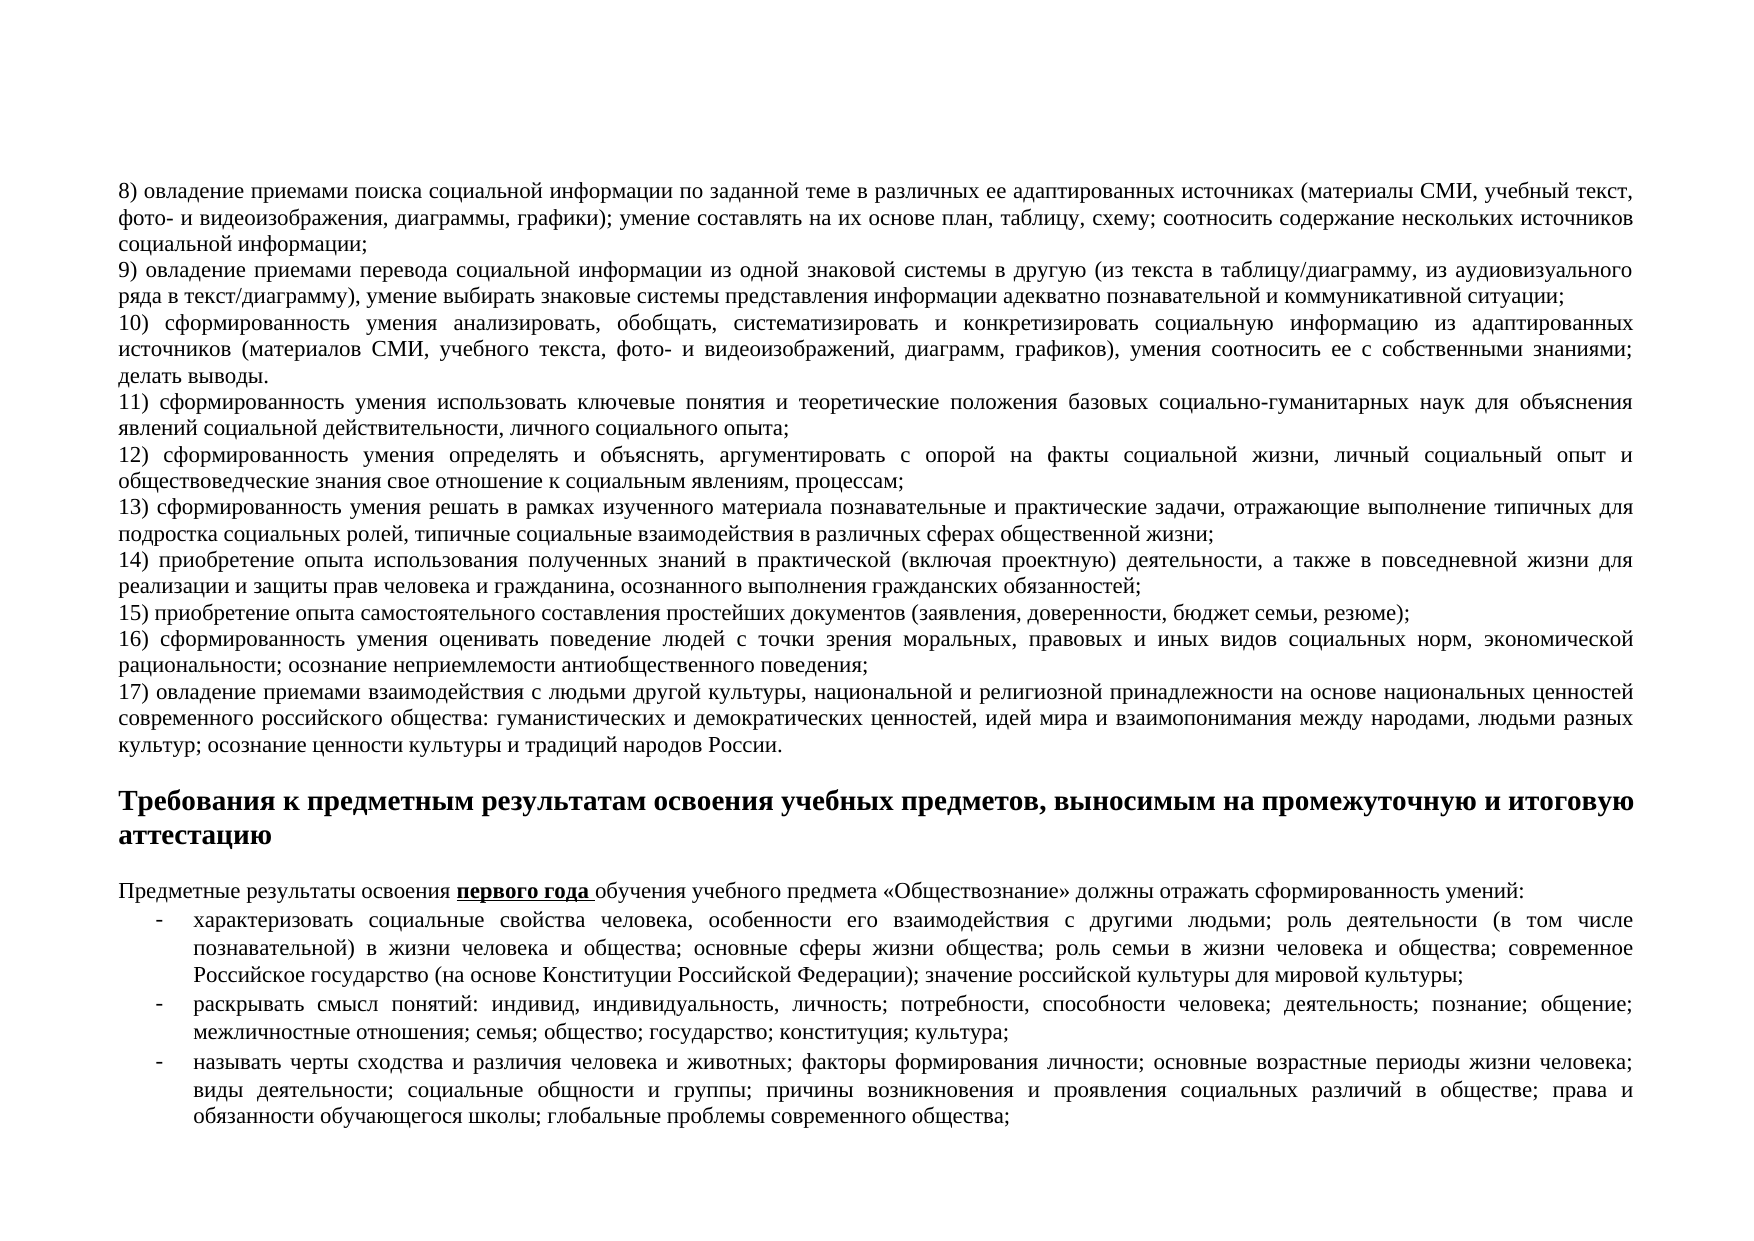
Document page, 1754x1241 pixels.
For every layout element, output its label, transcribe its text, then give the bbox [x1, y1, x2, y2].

text 13) сформированность умения решать в рамках изученного материала познавательные и практические задачи, отражающие выполнение типичных для подростка социальных ролей, типичные социальные взаимодействия в различных сферах общественной жизни; [118, 493, 1636, 546]
text 12) сформированность умения определять и объяснять, аргументировать с опорой на факты социальной жизни, личный социальный опыт и обществоведческие знания свое отношение к социальным явлениям, процессам; [118, 441, 1636, 493]
text 14) приобретение опыта использования полученных знаний в практической (включая проектную) деятельности, а также в повседневной жизни для реализации и защиты прав человека и гражданина, осознанного выполнения гражданских обязанностей; [118, 546, 1636, 599]
list называть черты сходства и различия человека и животных; факторы формирования личности; основные возрастные периоды жизни человека; виды деятельности; социальные общности и группы; причины возникновения и проявления социальных различий в обществе; права и обязанности обучающегося школы; глобальные проблемы современного общества; [156, 1045, 1636, 1129]
text 9) овладение приемами перевода социальной информации из одной знаковой системы в другую (из текста в таблицу/диаграмму, из аудиовизуального ряда в текст/диаграмму), умение выбирать знаковые системы представления информации адекватно познавательной и коммуникативной ситуации; [118, 256, 1636, 309]
text Предметные результаты освоения первого года обучения учебного предмета «Обществознание» должны отражать сформированность умений: [118, 877, 1636, 903]
text Требования к предметным результатам освоения учебных предметов, выносимым на промежуточную и итоговую аттестацию [118, 783, 1636, 850]
text 11) сформированность умения использовать ключевые понятия и теоретические положения базовых социально-гуманитарных наук для объяснения явлений социальной действительности, личного социального опыта; [118, 388, 1636, 441]
text 8) овладение приемами поиска социальной информации по заданной теме в различных ее адаптированных источниках (материалы СМИ, учебный текст, фото- и видеоизображения, диаграммы, графики); умение составлять на их основе план, таблицу, схему; соотносить содержание нескольких источников социальной информации; [118, 177, 1636, 256]
list раскрывать смысл понятий: индивид, индивидуальность, личность; потребности, способности человека; деятельность; познание; общение; межличностные отношения; семья; общество; государство; конституция; культура; [156, 987, 1636, 1045]
list характеризовать социальные свойства человека, особенности его взаимодействия с другими людьми; роль деятельности (в том числе познавательной) в жизни человека и общества; основные сферы жизни общества; роль семьи в жизни человека и общества; современное Российское государство (на основе Конституции Российской Федерации); значение российской культуры для мировой культуры; [156, 903, 1636, 987]
text 16) сформированность умения оценивать поведение людей с точки зрения моральных, правовых и иных видов социальных норм, экономической рациональности; осознание неприемлемости антиобщественного поведения; [118, 625, 1636, 678]
text 10) сформированность умения анализировать, обобщать, систематизировать и конкретизировать социальную информацию из адаптированных источников (материалов СМИ, учебного текста, фото- и видеоизображений, диаграмм, графиков), умения соотносить ее с собственными знаниями; делать выводы. [118, 309, 1636, 388]
text 15) приобретение опыта самостоятельного составления простейших документов (заявления, доверенности, бюджет семьи, резюме); [118, 599, 1636, 625]
text 17) овладение приемами взаимодействия с людьми другой культуры, национальной и религиозной принадлежности на основе национальных ценностей современного российского общества: гуманистических и демократических ценностей, идей мира и взаимопонимания между народами, людьми разных культур; осознание ценности культуры и традиций народов России. [118, 678, 1636, 757]
